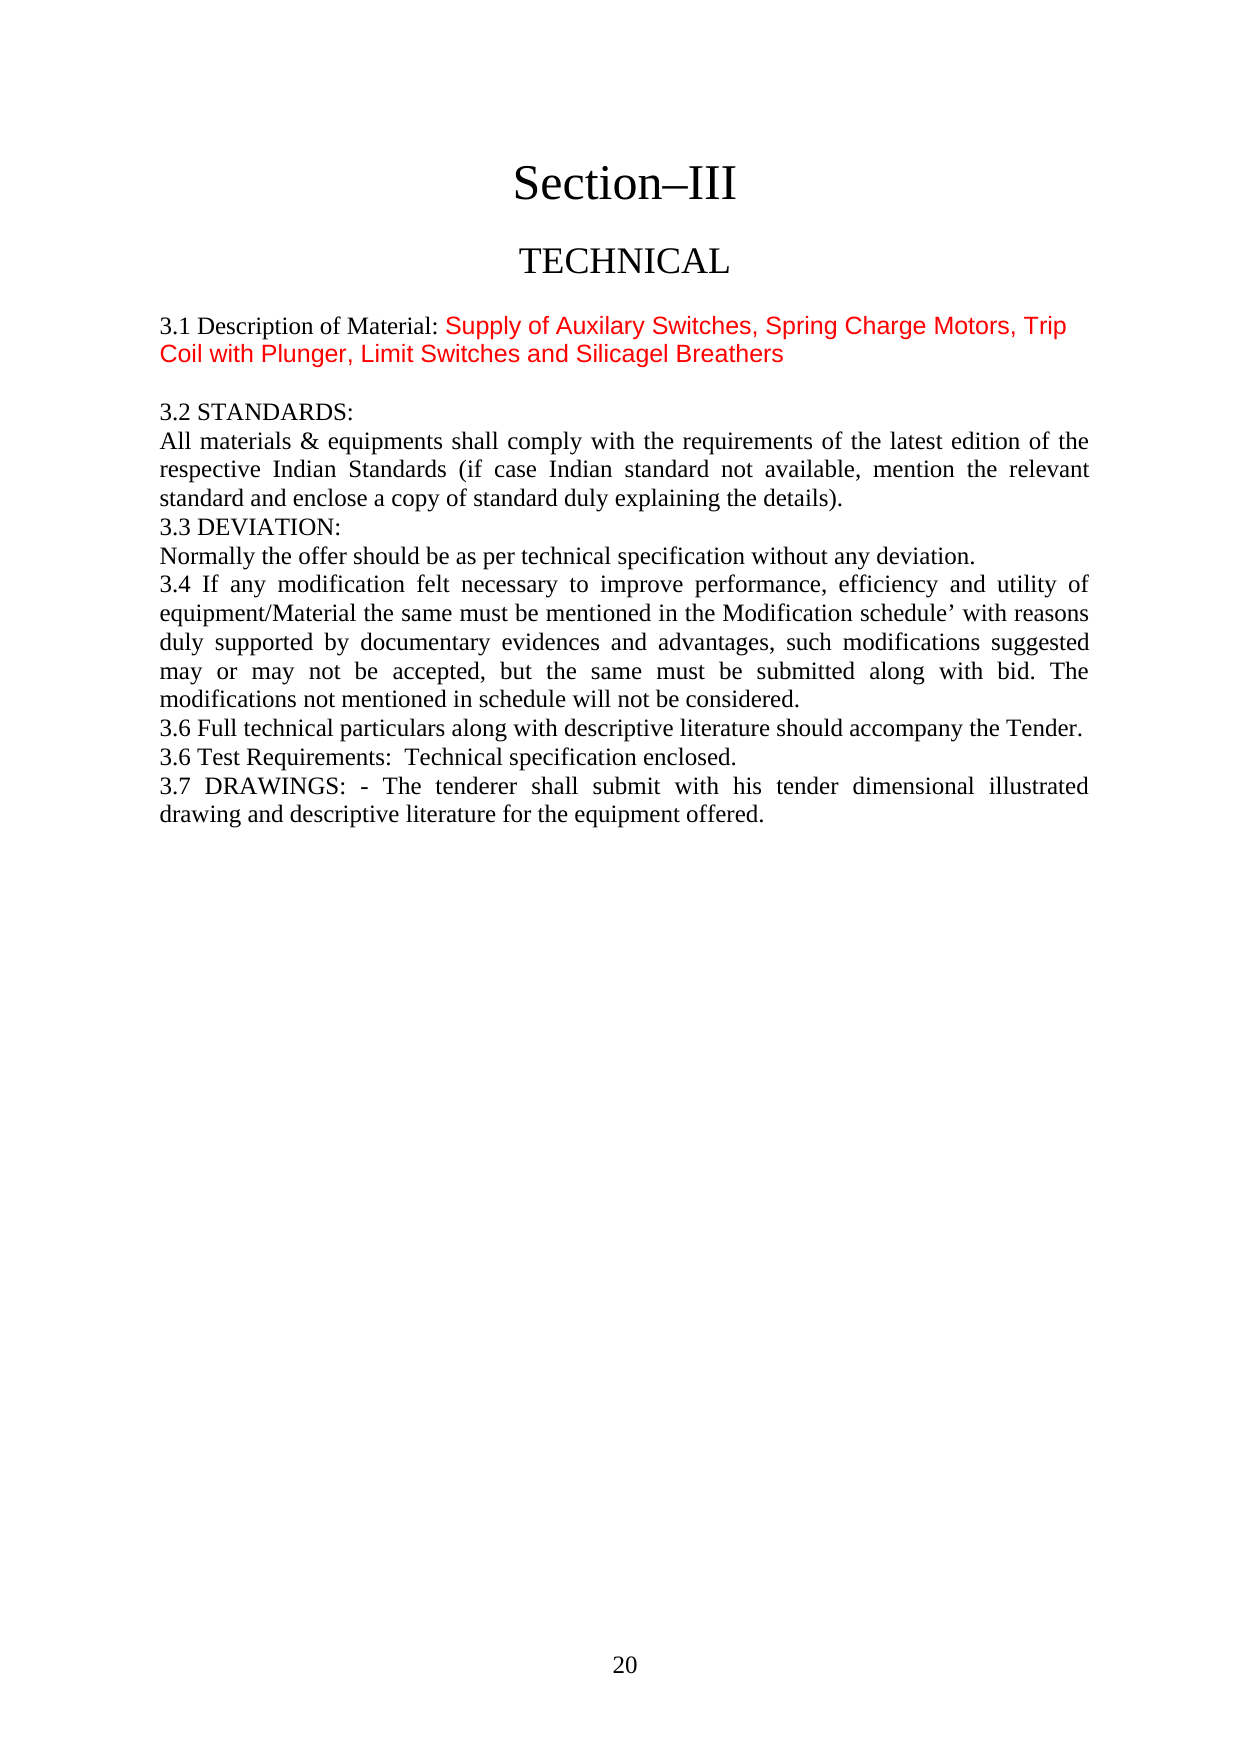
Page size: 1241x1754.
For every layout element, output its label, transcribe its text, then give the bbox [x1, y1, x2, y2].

text 3.2 STANDARDS: [159, 397, 1090, 426]
text TECHNICAL [159, 239, 1090, 282]
text 3.7 DRAWINGS: - The tenderer shall submit with his tender dimensional illustrated drawing and descriptive literature for the equipment offered. [159, 771, 1090, 828]
text Normally the offer should be as per technical specification without any deviation. [159, 541, 1090, 569]
text 3.6 Test Requirements: Technical specification enclosed. [159, 742, 1090, 771]
text All materials & equipments shall comply with the requirements of the latest edition of the respective Indian Standards (if case Indian standard not available, mention the relevant standard and enclose a copy of standard duly explaining the details). [159, 426, 1090, 512]
list Full technical particulars along with descriptive literature should accompany the Tender. [159, 713, 1090, 742]
text 3.3 DEVIATION: [159, 512, 1090, 541]
text 3.1 Description of Material: Supply of Auxilary Switches, Spring Charge Motors, Trip Coil with Plunger, Limit Switches and Silicagel Breathers [159, 311, 1090, 368]
text 3.4 If any modification felt necessary to improve performance, efficiency and utility of equipment/Material the same must be mentioned in the Modification schedule’ with reasons duly supported by documentary evidences and advantages, such modifications suggested may or may not be accepted, but the same must be submitted along with bid. The modifications not mentioned in schedule will not be considered. [159, 569, 1090, 713]
text Section–III [159, 152, 1090, 210]
